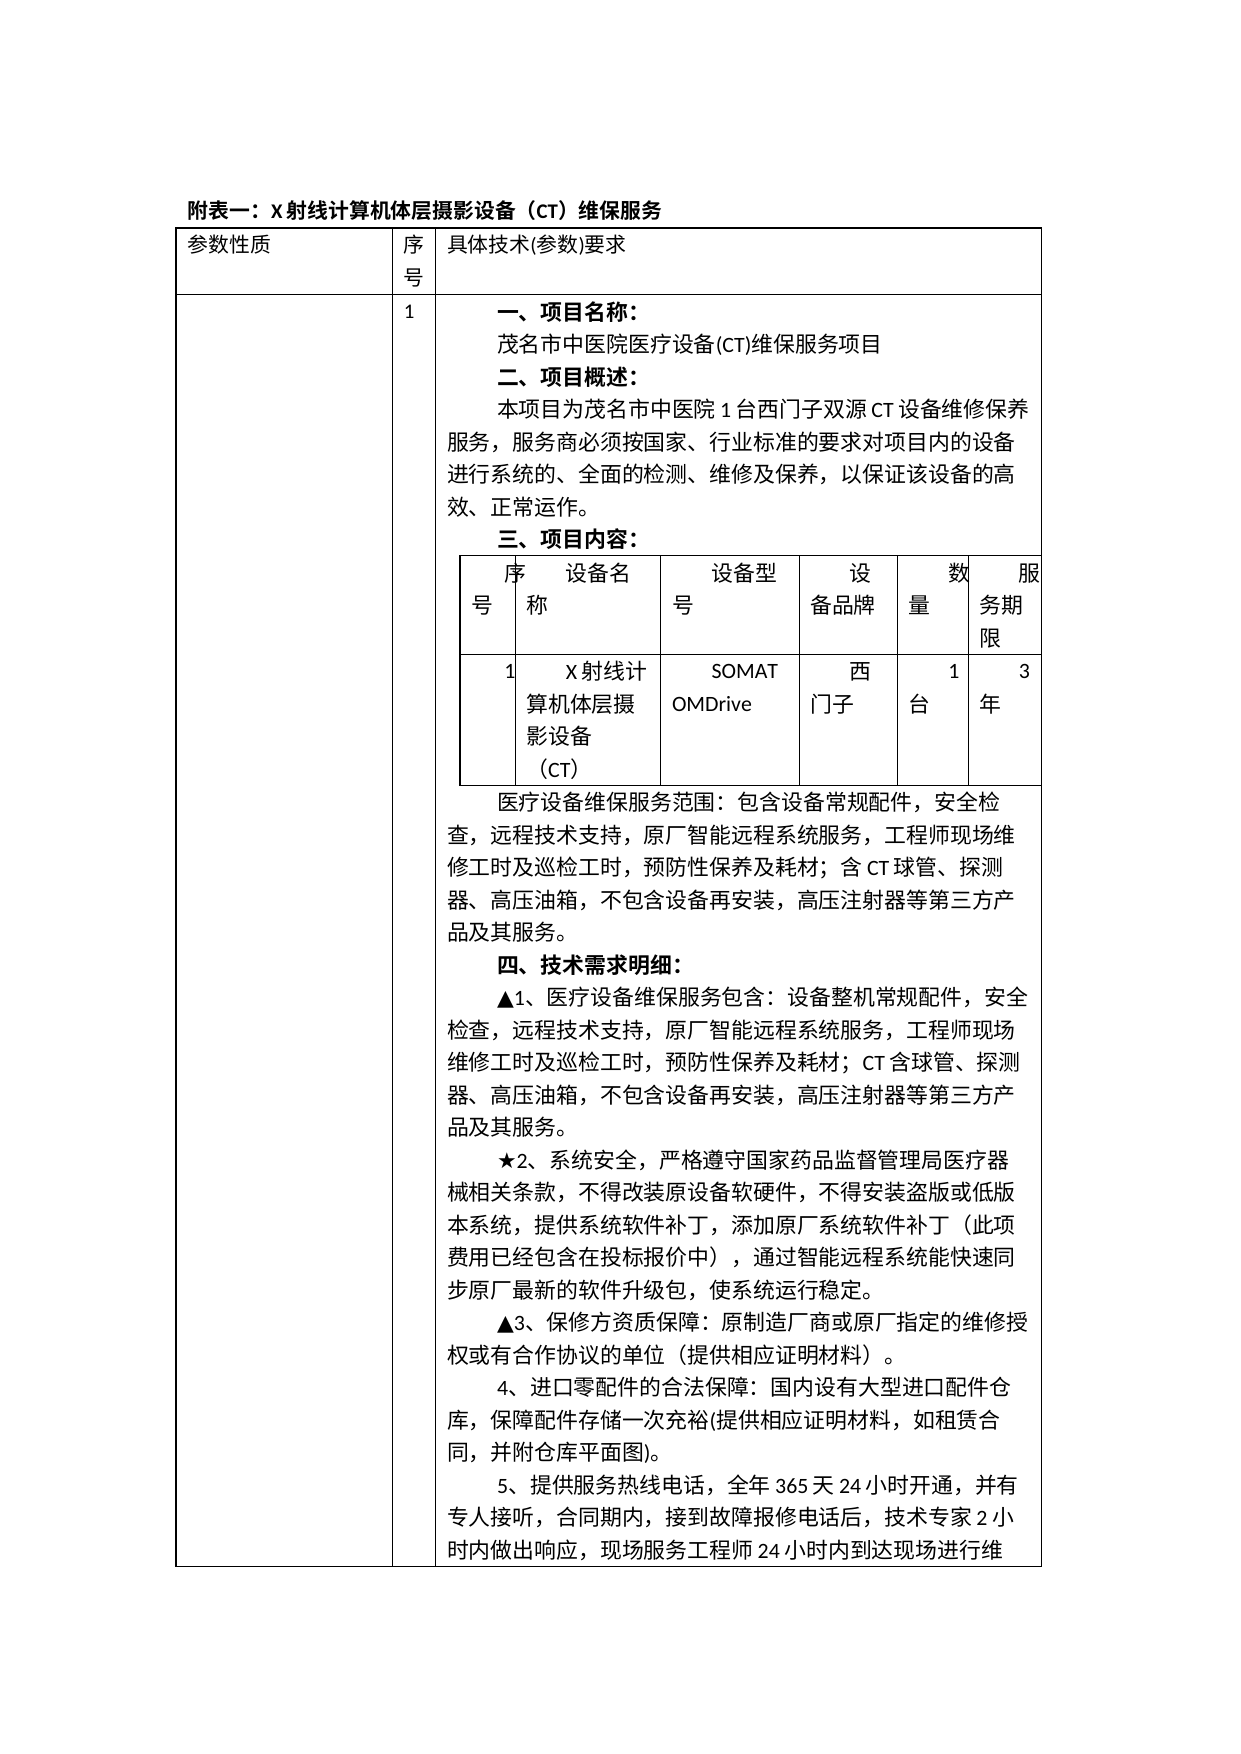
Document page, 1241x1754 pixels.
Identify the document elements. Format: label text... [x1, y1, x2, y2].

table_header 参数性质 [177, 229, 392, 293]
table_header 序号 [393, 229, 435, 293]
table_header 具体技术(参数)要求 [436, 229, 1041, 293]
table_cell 1 [393, 295, 435, 1566]
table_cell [436, 295, 1041, 1566]
text 附表一：X射线计算机体层摄影设备（CT）维保服务 [187, 194, 1053, 227]
table_cell [177, 295, 392, 1566]
